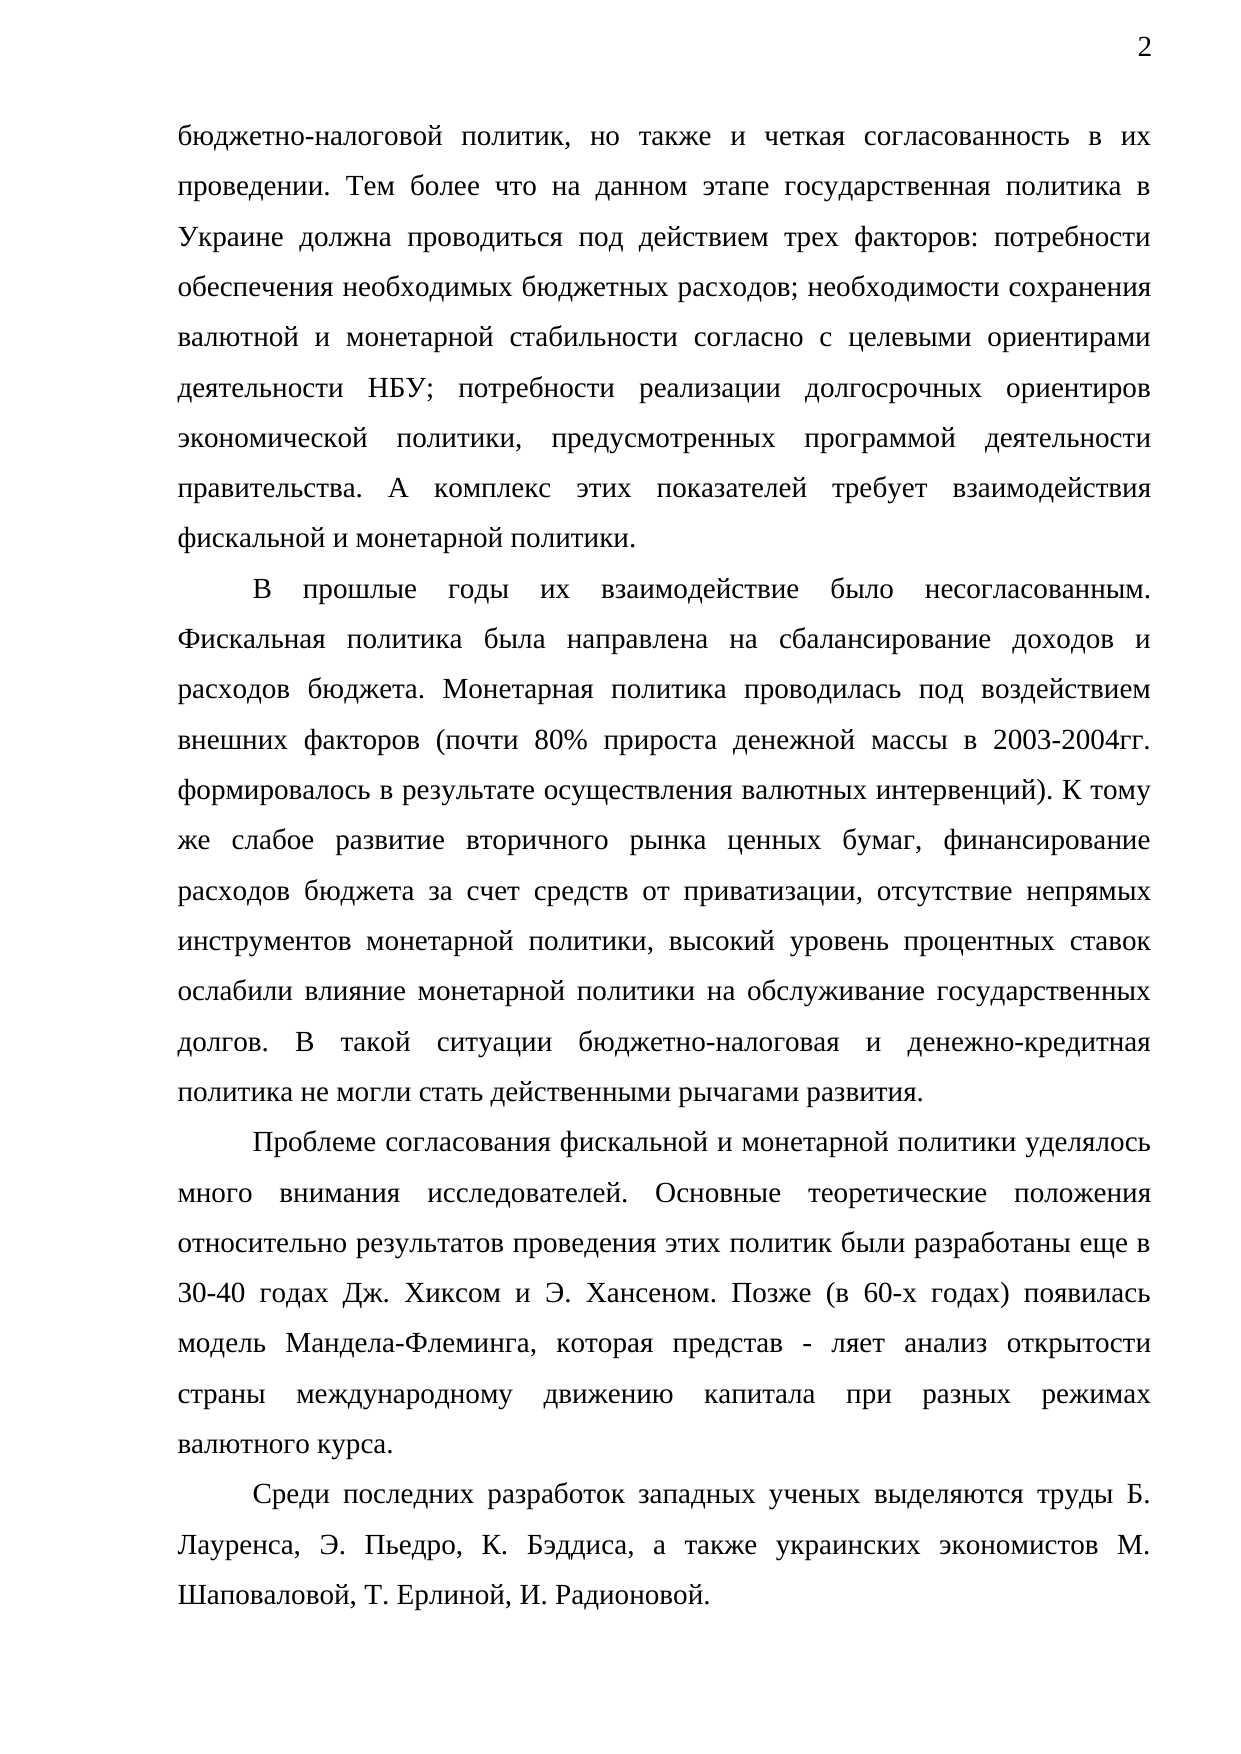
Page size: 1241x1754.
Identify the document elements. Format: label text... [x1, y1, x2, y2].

text Среди последних разработок западных ученых выделяются труды Б. Лауренса, Э. Пьедро, К. Бэддиса, а также украинских экономистов М. Шаповаловой, Т. Ерлиной, И. Радионовой. [177, 1477, 1152, 1611]
text В прошлые годы их взаимодействие было несогласованным. Фискальная политика была направлена на сбалансирование доходов и расходов бюджета. Монетарная политика проводилась под воздействием внешних факторов (почти 80% прироста денежной массы в 2003-2004гг. формировалось в результате осуществления валютных интервенций). К тому же слабое развитие вторичного рынка ценных бумаг, финансирование расходов бюджета за счет средств от приватизации, отсутствие непрямых инструментов монетарной политики, высокий уровень процентных ставок ослабили влияние монетарной политики на обслуживание государственных долгов. В такой ситуации бюджетно-налоговая и денежно-кредитная политика не могли стать действенными рычагами развития. [177, 571, 1152, 1108]
text Проблеме согласования фискальной и монетарной политики уделялось много внимания исследователей. Основные теоретические положения относительно результатов проведения этих политик были разработаны еще в 30-40 годах Дж. Хиксом и Э. Хансеном. Позже (в 60-х годах) появилась модель Мандела-Флеминга, которая представ - ляет анализ открытости страны международному движению капитала при разных режимах валютного курса. [177, 1124, 1152, 1460]
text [177, 118, 1152, 554]
